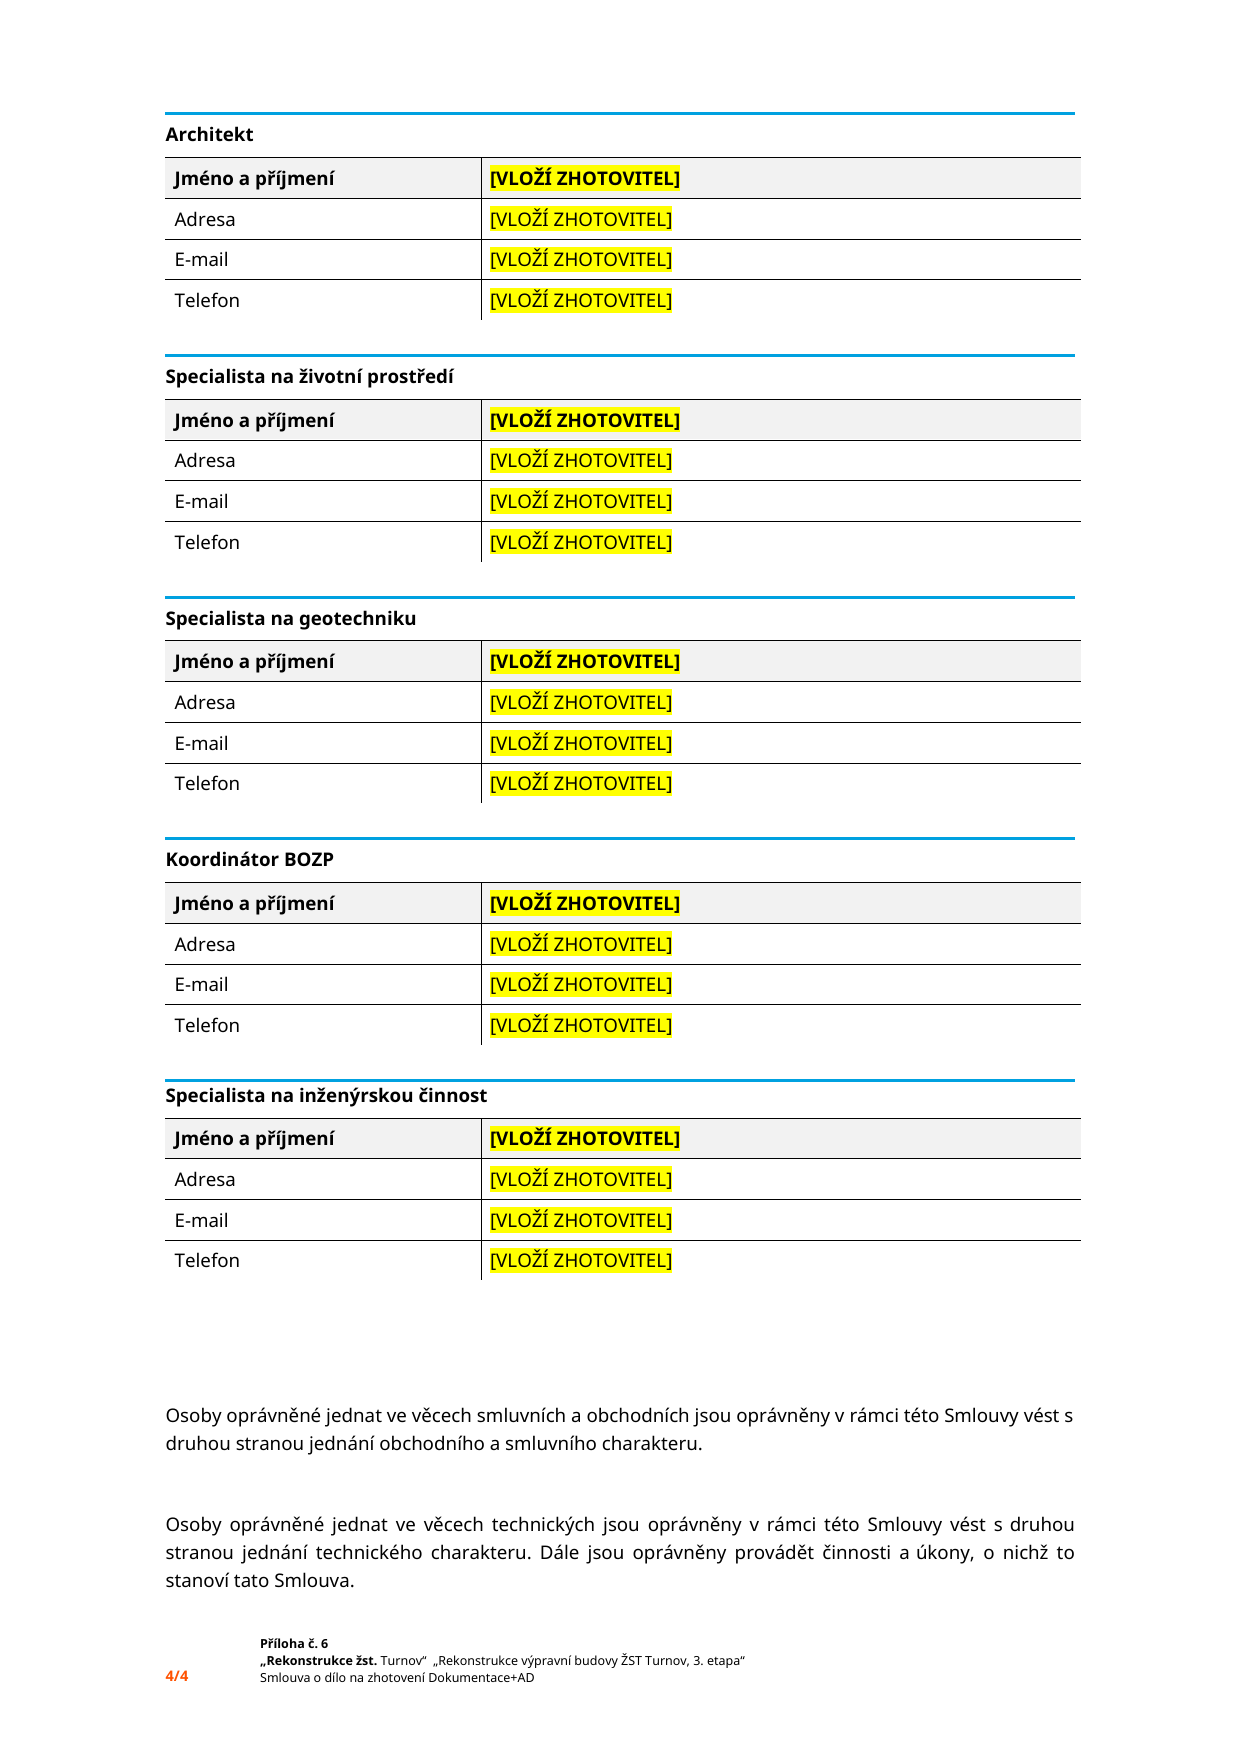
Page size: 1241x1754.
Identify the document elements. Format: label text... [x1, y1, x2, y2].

table_cell [VLOŽÍ ZHOTOVITEL] [482, 924, 1081, 963]
table_header [VLOŽÍ ZHOTOVITEL] [482, 158, 1081, 198]
table_cell [VLOŽÍ ZHOTOVITEL] [482, 1005, 1081, 1045]
table_cell Telefon [165, 764, 481, 803]
table_cell [VLOŽÍ ZHOTOVITEL] [482, 764, 1081, 803]
table_header [VLOŽÍ ZHOTOVITEL] [482, 641, 1081, 681]
text Specialista na inženýrskou činnost [165, 1082, 1075, 1107]
table_cell [VLOŽÍ ZHOTOVITEL] [482, 1241, 1081, 1280]
table_cell E-mail [165, 965, 481, 1004]
table_header Jméno a příjmení [165, 400, 481, 439]
table_header [VLOŽÍ ZHOTOVITEL] [482, 883, 1081, 923]
table_header Jméno a příjmení [165, 1119, 481, 1158]
text Specialista na životní prostředí [165, 357, 1075, 389]
table_cell [VLOŽÍ ZHOTOVITEL] [482, 280, 1081, 320]
table_header [VLOŽÍ ZHOTOVITEL] [482, 1119, 1081, 1158]
table_cell [VLOŽÍ ZHOTOVITEL] [482, 965, 1081, 1004]
table_header Jméno a příjmení [165, 641, 481, 681]
table_cell [VLOŽÍ ZHOTOVITEL] [482, 1159, 1081, 1199]
text Specialista na geotechniku [165, 599, 1075, 630]
table_header Jméno a příjmení [165, 883, 481, 923]
text Koordinátor BOZP [165, 840, 1075, 872]
table_cell [VLOŽÍ ZHOTOVITEL] [482, 240, 1081, 279]
text Osoby oprávněné jednat ve věcech smluvních a obchodních jsou oprávněny v rámci této Smlouvy vést s druhou stranou jednání obchodního a smluvního charakteru. [165, 1402, 1075, 1456]
table_cell Adresa [165, 441, 481, 480]
table_header [VLOŽÍ ZHOTOVITEL] [482, 400, 1081, 439]
table_cell [VLOŽÍ ZHOTOVITEL] [482, 522, 1081, 562]
table_cell Adresa [165, 682, 481, 722]
table_cell E-mail [165, 481, 481, 521]
table_cell [VLOŽÍ ZHOTOVITEL] [482, 723, 1081, 763]
table_cell [VLOŽÍ ZHOTOVITEL] [482, 199, 1081, 238]
table_cell [VLOŽÍ ZHOTOVITEL] [482, 1200, 1081, 1240]
table_cell Telefon [165, 522, 481, 562]
table_cell [VLOŽÍ ZHOTOVITEL] [482, 481, 1081, 521]
table_cell E-mail [165, 240, 481, 279]
table_cell Adresa [165, 199, 481, 238]
table_cell Adresa [165, 924, 481, 963]
table_header Jméno a příjmení [165, 158, 481, 198]
table_cell Telefon [165, 1241, 481, 1280]
text Architekt [165, 115, 1075, 147]
table_cell Telefon [165, 280, 481, 320]
table_cell E-mail [165, 1200, 481, 1240]
table_cell [VLOŽÍ ZHOTOVITEL] [482, 682, 1081, 722]
table_cell [VLOŽÍ ZHOTOVITEL] [482, 441, 1081, 480]
table_cell Adresa [165, 1159, 481, 1199]
table_cell E-mail [165, 723, 481, 763]
table_cell Telefon [165, 1005, 481, 1045]
text Osoby oprávněné jednat ve věcech technických jsou oprávněny v rámci této Smlouvy vést s druhou stranou jednání technického charakteru. Dále jsou oprávněny provádět činnosti a úkony, o nichž to stanoví tato Smlouva. [165, 1511, 1075, 1593]
